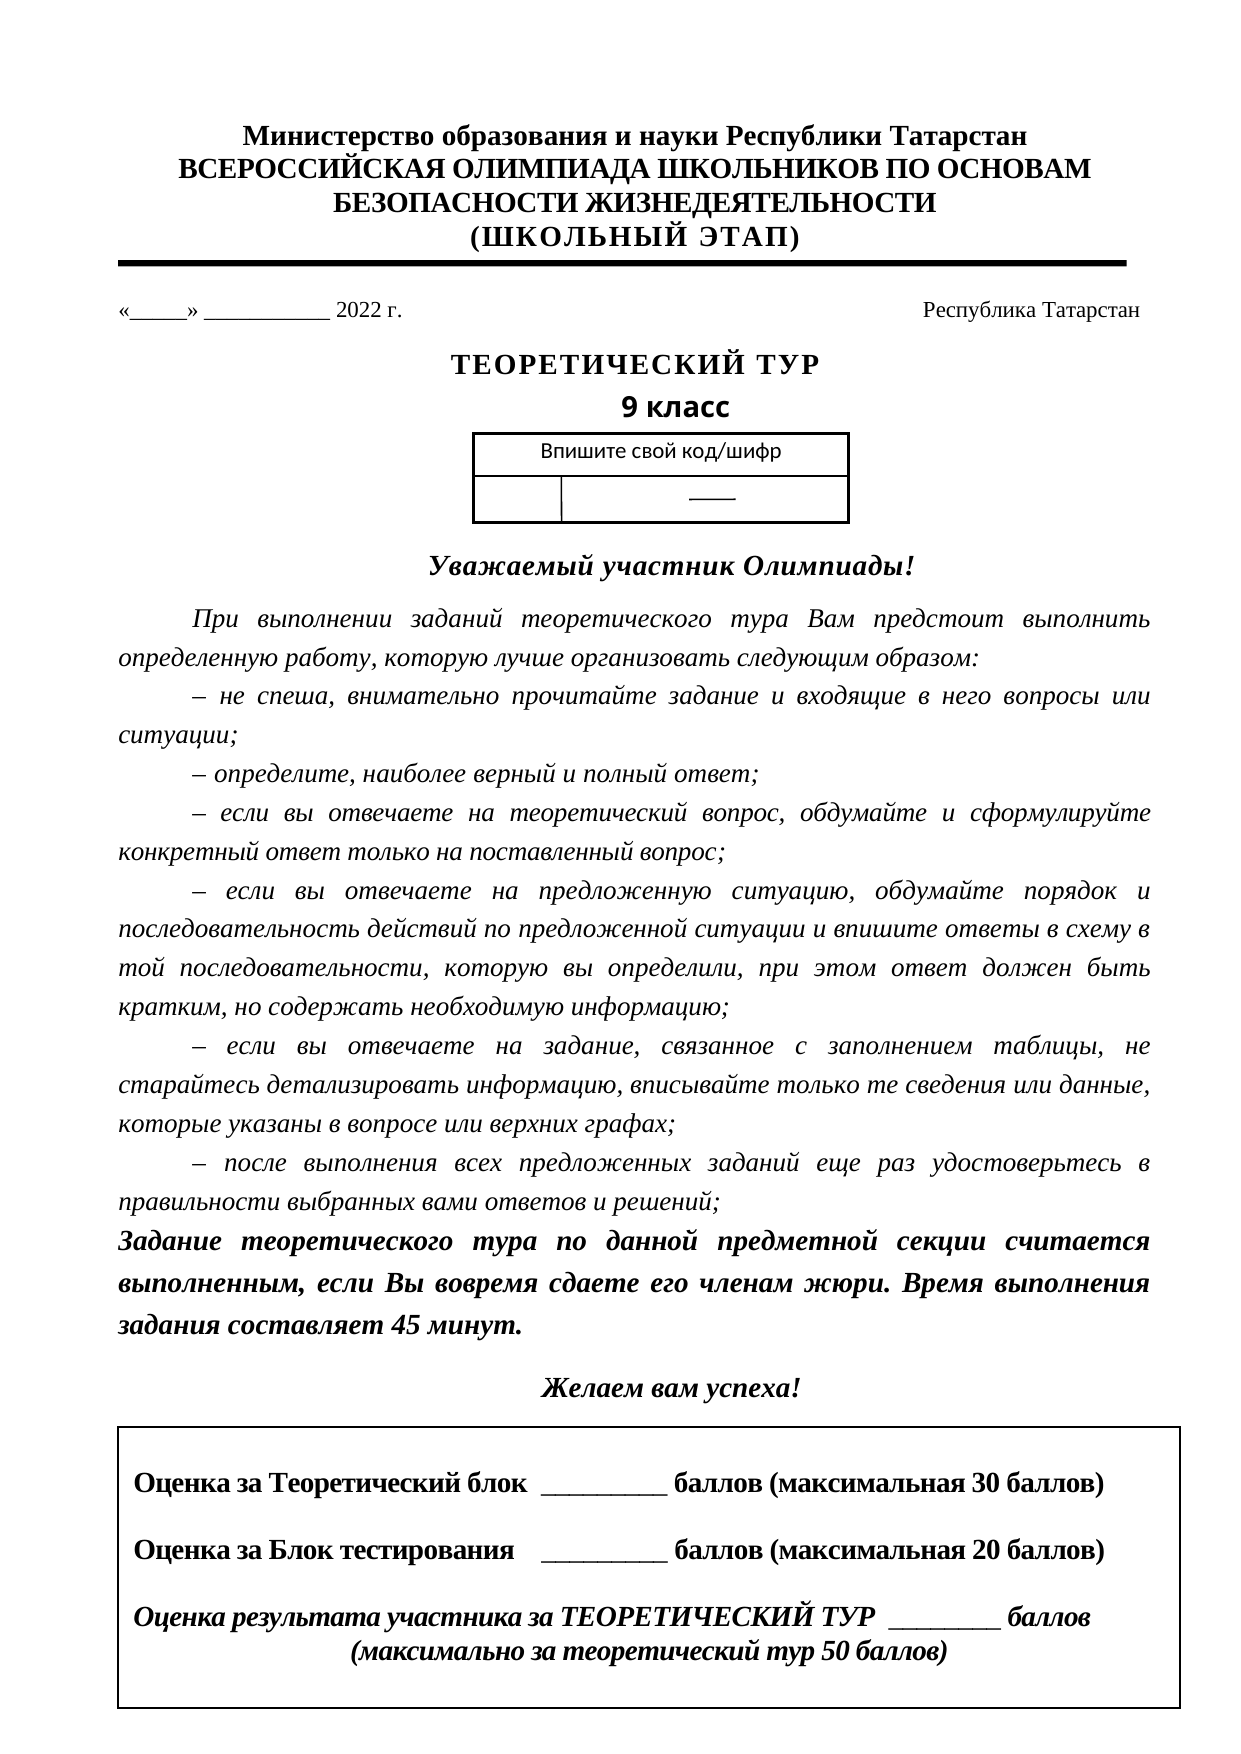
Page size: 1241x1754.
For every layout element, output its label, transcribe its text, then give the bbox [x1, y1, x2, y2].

text Желаем вам успеха! [118, 1370, 1152, 1403]
text – после выполнения всех предложенных заданий еще раз удостоверьтесь в правильности выбранных вами ответов и решений; [118, 1146, 1152, 1216]
text 9 класс [118, 386, 1152, 426]
text Задание теоретического тура по данной предметной секции считается выполненным, если Вы вовремя сдаете его членам жюри. Время выполнения задания составляет 45 минут. [118, 1223, 1152, 1341]
text ТЕОРЕТИЧЕСКИЙ ТУР [118, 347, 1152, 381]
text – если вы отвечаете на предложенную ситуацию, обдумайте порядок и последовательность действий по предложенной ситуации и впишите ответы в схему в той последовательности, которую вы определили, при этом ответ должен быть кратким, но содержать необходимую информацию; [118, 874, 1152, 1021]
text – если вы отвечаете на теоретический вопрос, обдумайте и сформулируйте конкретный ответ только на поставленный вопрос; [118, 796, 1152, 866]
text «_____» ___________ 2022 г. Республика Татарстан [118, 296, 1152, 323]
text ВСЕРОССИЙСКАЯ ОЛИМПИАДА ШКОЛЬНИКОВ ПО ОСНОВАМ БЕЗОПАСНОСТИ ЖИЗНЕДЕЯТЕЛЬНОСТИ [118, 152, 1152, 219]
text – если вы отвечаете на задание, связанное с заполнением таблицы, не старайтесь детализировать информацию, вписывайте только те сведения или данные, которые указаны в вопросе или верхних графах; [118, 1029, 1152, 1138]
text – не спеша, внимательно прочитайте задание и входящие в него вопросы или ситуации; [118, 679, 1152, 749]
text – определите, наиболее верный и полный ответ; [118, 757, 1152, 788]
text (ШКОЛЬНЫЙ ЭТАП) [118, 219, 1152, 252]
text Уважаемый участник Олимпиады! [118, 548, 1152, 581]
text При выполнении заданий теоретического тура Вам предстоит выполнить определенную работу, которую лучше организовать следующим образом: [118, 602, 1152, 672]
text Министерство образования и науки Республики Татарстан [118, 118, 1152, 152]
